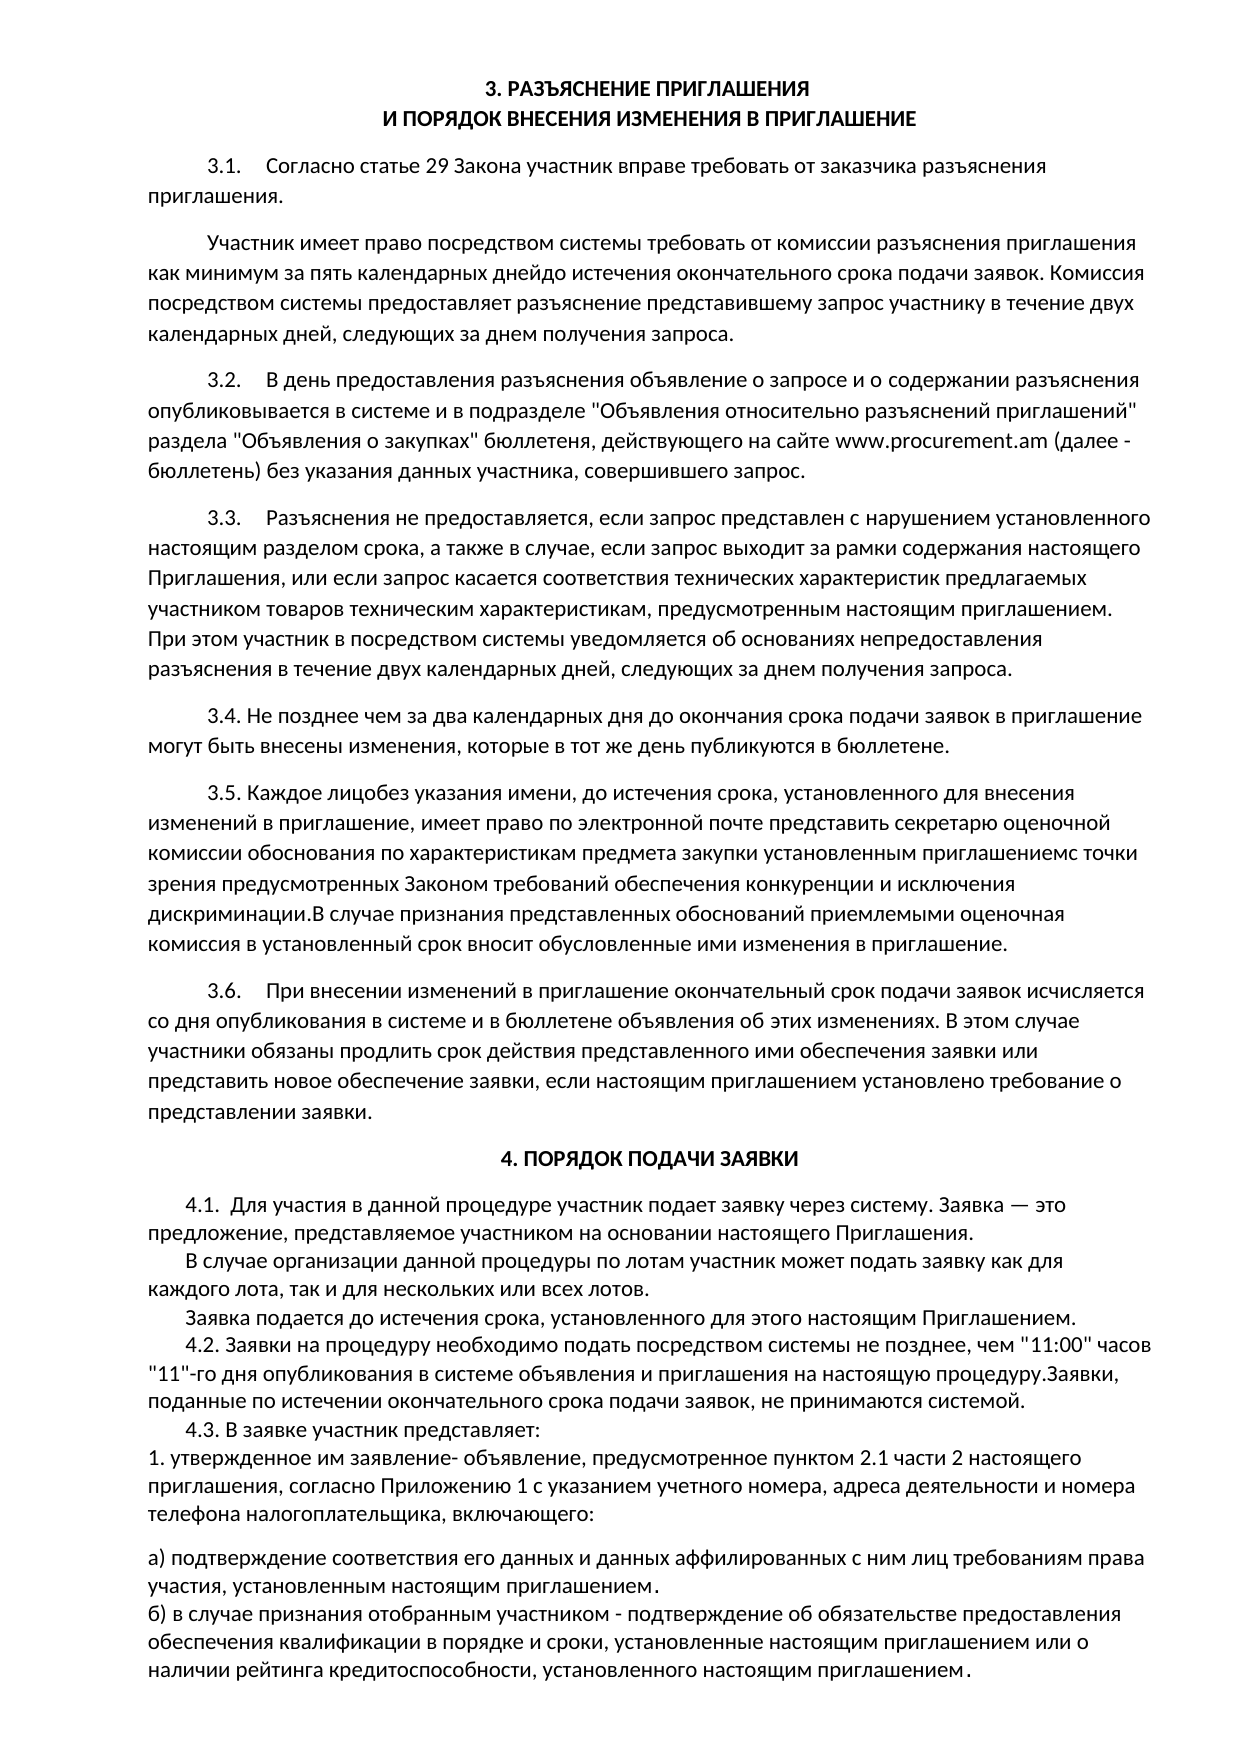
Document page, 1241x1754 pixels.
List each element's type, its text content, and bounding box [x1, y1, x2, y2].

text В случае организации данной процедуры по лотам участник может подать заявку как для каждого лота, так и для нескольких или всех лотов. [148, 1247, 1152, 1303]
text 3.6. При внесении изменений в приглашение окончательный срок подачи заявок исчисляется со дня опубликования в системе и в бюллетене объявления об этих изменениях. В этом случае участники обязаны продлить срок действия представленного ими обеспечения заявки или представить новое обеспечение заявки, если настоящим приглашением установлено требование о представлении заявки. [148, 976, 1152, 1125]
text Участник имеет право посредством системы требовать от комиссии разъяснения приглашения как минимум за пять календарных днейдо истечения окончательного срока подачи заявок. Комиссия посредством системы предоставляет разъяснение представившему запрос участнику в течение двух календарных дней, следующих за днем получения запроса. [148, 228, 1152, 347]
text 3. РАЗЪЯСНЕНИЕ ПРИГЛАШЕНИЯ И ПОРЯДОК ВНЕСЕНИЯ ИЗМЕНЕНИЯ В ПРИГЛАШЕНИЕ [148, 74, 1152, 132]
text 3.5. Каждое лицобез указания имени, до истечения срока, установленного для внесения изменений в приглашение, имеет право по электронной почте представить секретарю оценочной комиссии обоснования по характеристикам предмета закупки установленным приглашениемс точки зрения предусмотренных Законом требований обеспечения конкуренции и исключения дискриминации.В случае признания представленных обоснований приемлемыми оценочная комиссия в установленный срок вносит обусловленные ими изменения в приглашение. [148, 778, 1152, 957]
text 4.3. В заявке участник представляет: [148, 1415, 1152, 1443]
text 3.4. Не позднее чем за два календарных дня до окончания срока подачи заявок в приглашение могут быть внесены изменения, которые в тот же день публикуются в бюллетене. [148, 701, 1152, 759]
text а) подтверждение соответствия его данных и данных аффилированных с ним лиц требованиям права участия, установленным настоящим приглашением․ [148, 1543, 1152, 1599]
text Заявка подается до истечения срока, установленного для этого настоящим Приглашением. [148, 1303, 1152, 1331]
text б) в случае признания отобранным участником - подтверждение об обязательстве предоставления обеспечения квалификации в порядке и сроки, установленные настоящим приглашением или о наличии рейтинга кредитоспособности, установленного настоящим приглашением․ [148, 1599, 1152, 1683]
text 3.1. Согласно статье 29 Закона участник вправе требовать от заказчика разъяснения приглашения. [148, 151, 1152, 209]
text 4. ПОРЯДОК ПОДАЧИ ЗАЯВКИ [148, 1144, 1152, 1172]
text 3.3. Разъяснения не предоставляется, если запрос представлен с нарушением установленного настоящим разделом срока, а также в случае, если запрос выходит за рамки содержания настоящего Приглашения, или если запрос касается соответствия технических характеристик предлагаемых участником товаров техническим характеристикам, предусмотренным настоящим приглашением. При этом участник в посредством системы уведомляется об основаниях непредоставления разъяснения в течение двух календарных дней, следующих за днем получения запроса. [148, 503, 1152, 682]
text 4.1. Для участия в данной процедуре участник подает заявку через систему. Заявка — это предложение, представляемое участником на основании настоящего Приглашения. [148, 1191, 1152, 1247]
text 1. утвержденное им заявление- объявление, предусмотренное пунктом 2.1 части 2 настоящего приглашения, согласно Приложению 1 с указанием учетного номера, адреса деятельности и номера телефона налогоплательщика, включающего: [148, 1443, 1152, 1527]
text 4.2. Заявки на процедуру необходимо подать посредством системы не позднее, чем "11:00" часов "11"-го дня опубликования в системе объявления и приглашения на настоящую процедуру.Заявки, поданные по истечении окончательного срока подачи заявок, не принимаются системой. [148, 1331, 1152, 1415]
text 3.2. В день предоставления разъяснения объявление о запросе и о содержании разъяснения опубликовывается в системе и в подразделе "Объявления относительно разъяснений приглашений" раздела "Объявления о закупках" бюллетеня, действующего на сайте www.procurement.am (далее - бюллетень) без указания данных участника, совершившего запрос. [148, 366, 1152, 484]
